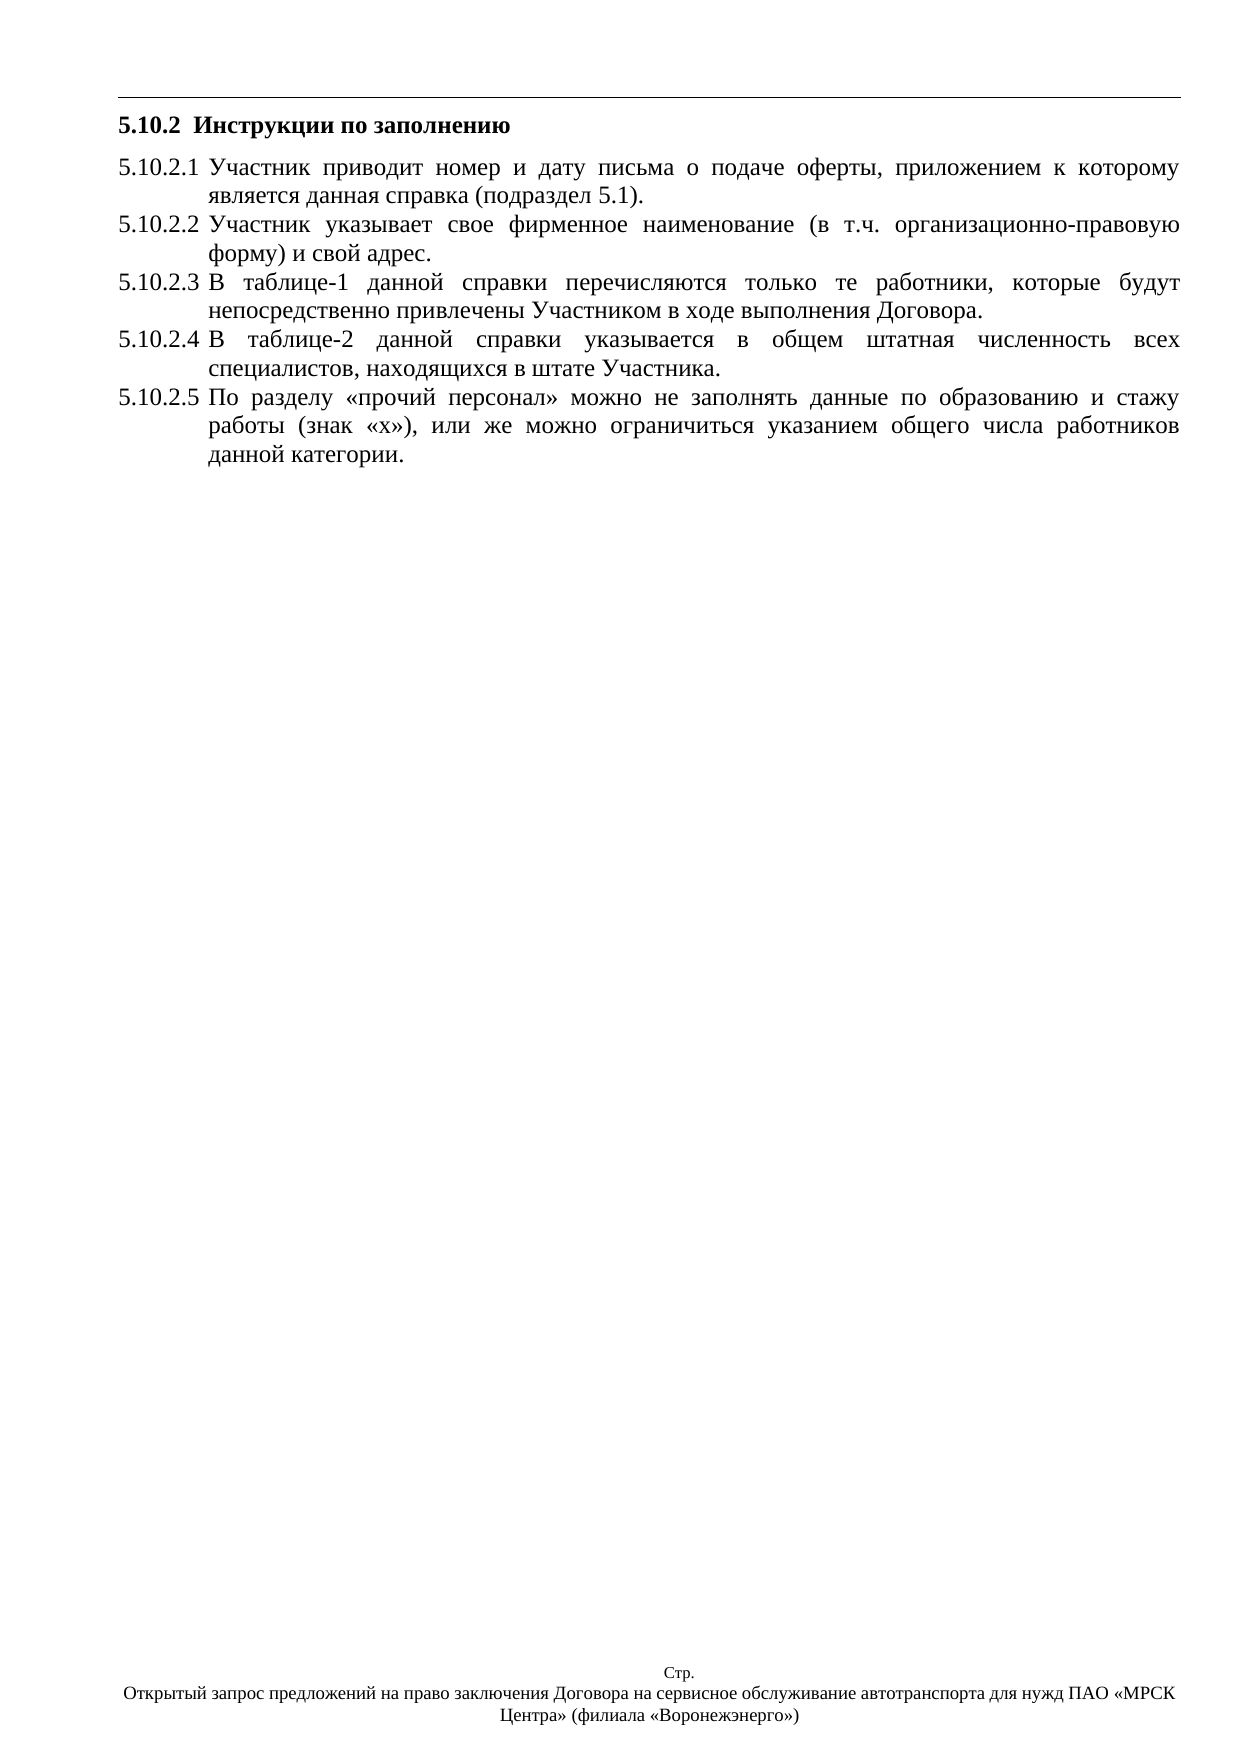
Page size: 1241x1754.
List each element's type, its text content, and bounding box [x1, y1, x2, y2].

list Участник приводит номер и дату письма о подаче оферты, приложением к которому является данная справка (подраздел 5.1). [118, 152, 1181, 209]
list В таблице-2 данной справки указывается в общем штатная численность всех специалистов, находящихся в штате Участника. [118, 324, 1181, 382]
list Участник указывает свое фирменное наименование (в т.ч. организационно-правовую форму) и свой адрес. [118, 209, 1181, 267]
list В таблице-1 данной справки перечисляются только те работники, которые будут непосредственно привлечены Участником в ходе выполнения Договора. [118, 267, 1181, 324]
subtitle Инструкции по заполнению [118, 111, 1181, 139]
list По разделу «прочий персонал» можно не заполнять данные по образованию и стажу работы (знак «х»), или же можно ограничиться указанием общего числа работников данной категории. [118, 382, 1181, 468]
